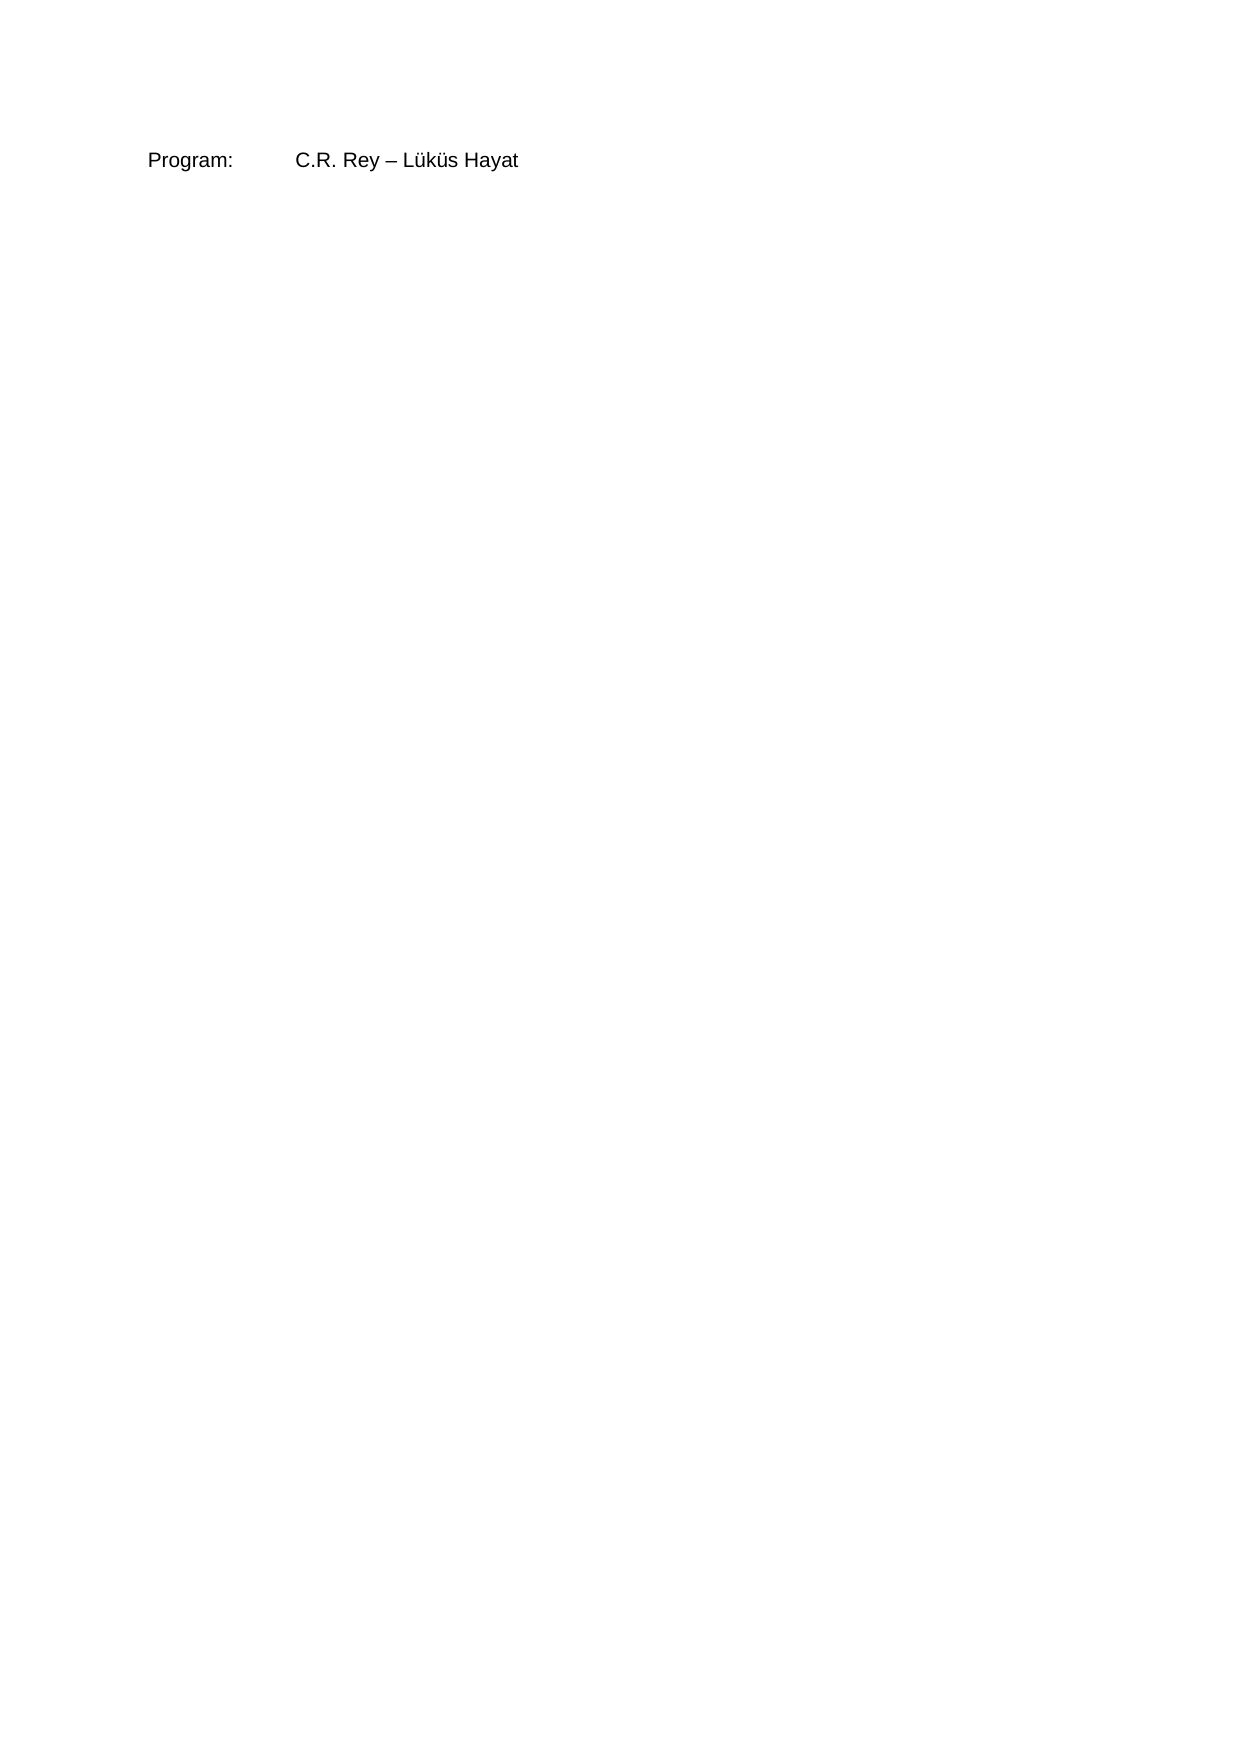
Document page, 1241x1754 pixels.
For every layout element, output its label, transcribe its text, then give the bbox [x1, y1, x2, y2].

text Program: C.R. Rey – Lüküs Hayat [148, 148, 1093, 172]
